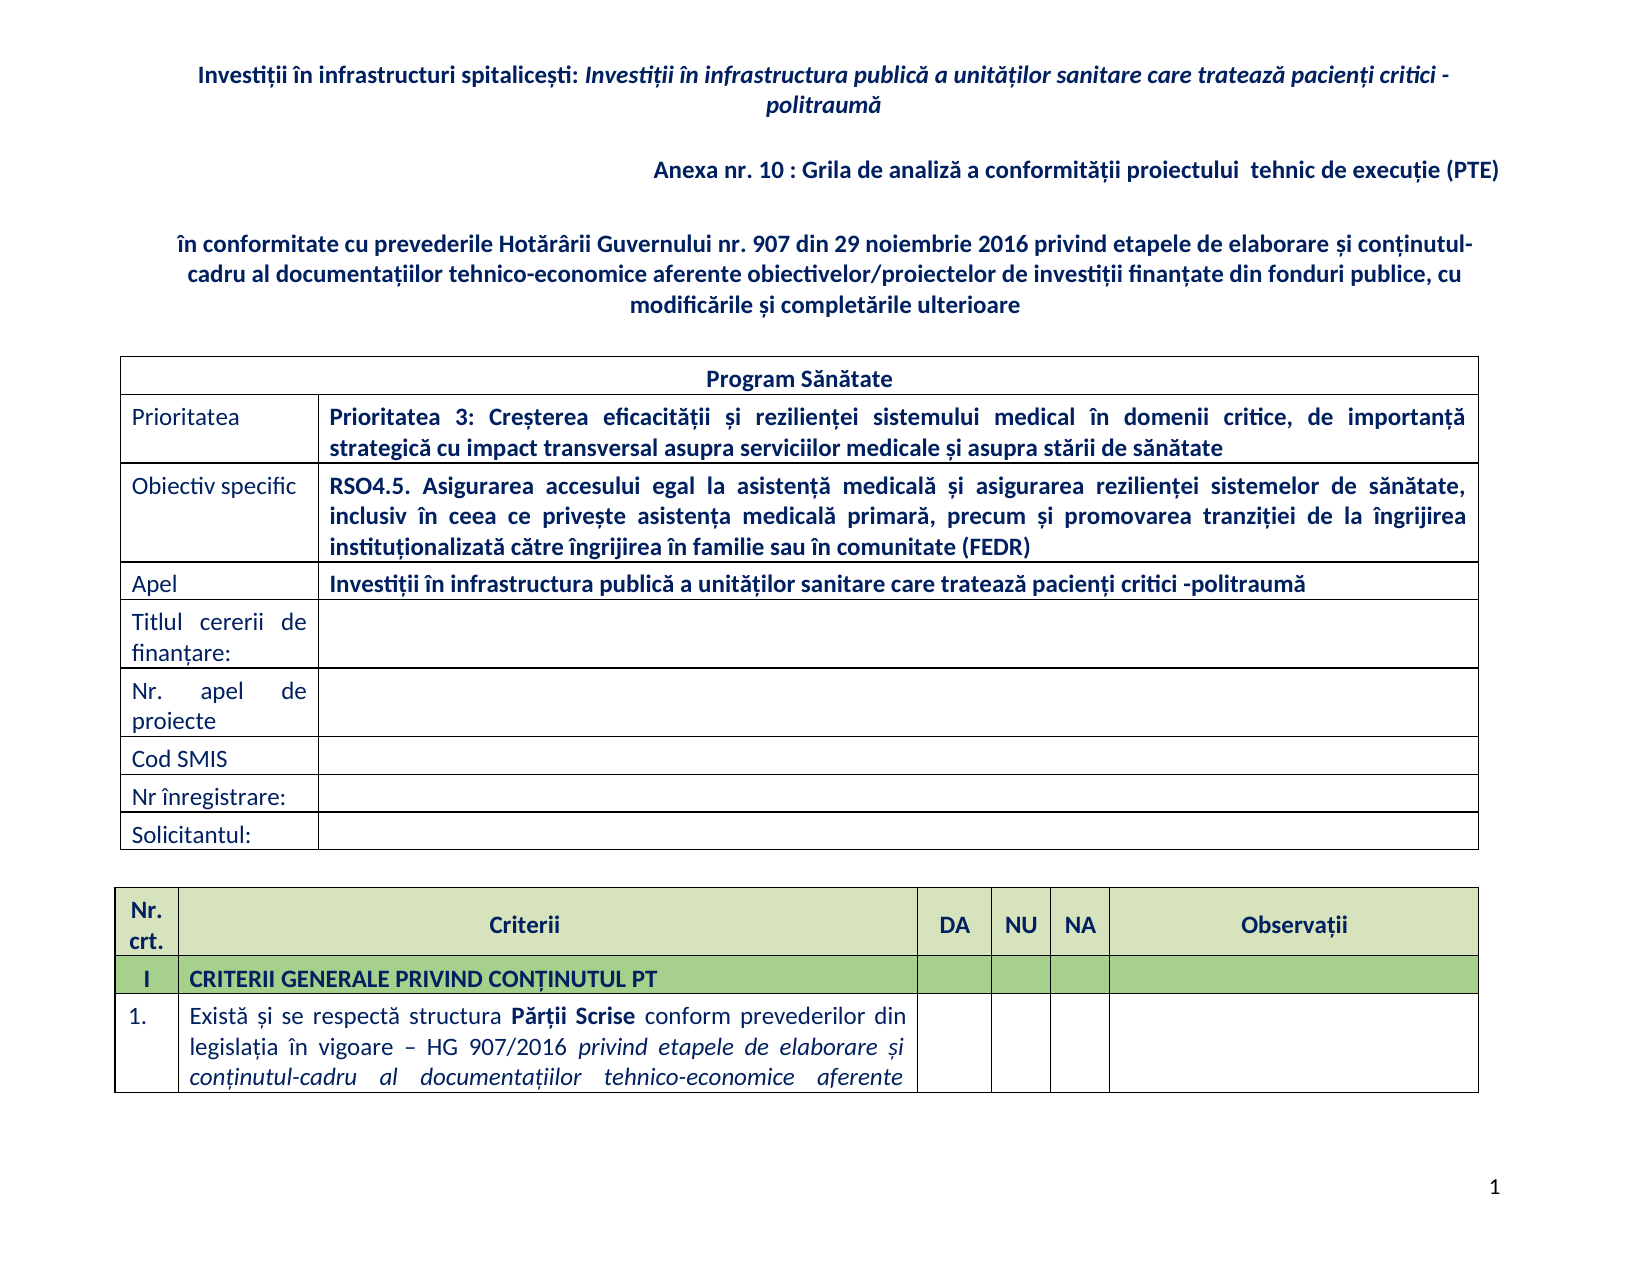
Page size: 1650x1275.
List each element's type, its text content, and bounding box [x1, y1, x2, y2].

table_header Nr. crt. [116, 888, 178, 955]
table_cell [319, 600, 1478, 667]
table_cell Apel [121, 563, 318, 599]
text în conformitate cu prevederile Hotărârii Guvernului nr. 907 din 29 noiembrie 2016 privind etapele de elaborare şi conținutul-cadru al documentațiilor tehnico-economice aferente obiectivelor/proiectelor de investiții finanțate din fonduri publice, cu modificările și completările ulterioare [150, 228, 1500, 319]
table_cell Nr. apel de proiecte [121, 669, 318, 736]
table_header Program Sănătate [121, 357, 1478, 394]
table_cell [1051, 956, 1109, 993]
table_cell [1110, 956, 1478, 993]
table_header DA [918, 888, 991, 955]
table_cell [1110, 994, 1478, 1092]
table_cell [918, 994, 991, 1092]
table_cell [116, 994, 178, 1092]
table_cell [319, 669, 1478, 736]
table_cell [319, 737, 1478, 774]
table_cell [918, 956, 991, 993]
table_header Criterii [179, 888, 917, 955]
table_cell Solicitantul: [121, 813, 318, 849]
table_cell Investiții în infrastructura publică a unităților sanitare care tratează pacienți critici -politraumă [319, 563, 1478, 599]
table_cell [992, 956, 1050, 993]
table_cell [319, 775, 1478, 811]
table_header Observații [1110, 888, 1478, 955]
table_cell Cod SMIS [121, 737, 318, 774]
table_cell Nr înregistrare: [121, 775, 318, 811]
table_cell I [116, 956, 178, 993]
table_cell Obiectiv specific [121, 464, 318, 561]
table_cell Titlul cererii de finanțare: [121, 600, 318, 667]
table_cell Prioritatea [121, 395, 318, 462]
table_cell CRITERII GENERALE PRIVIND CONŢINUTUL PT [179, 956, 917, 993]
table_cell [992, 994, 1050, 1092]
table_cell RSO4.5. Asigurarea accesului egal la asistență medicală și asigurarea rezilienței sistemelor de sănătate, inclusiv în ceea ce privește asistența medicală primară, precum și promovarea tranziției de la îngrijirea instituționalizată către îngrijirea în familie sau în comunitate (FEDR) [319, 464, 1478, 561]
table_header NA [1051, 888, 1109, 955]
table_cell [319, 813, 1478, 849]
table_header NU [992, 888, 1050, 955]
text Anexa nr. 10 : Grila de analiză a conformității proiectului tehnic de execuție (PTE) [150, 154, 1500, 185]
table_cell [1051, 994, 1109, 1092]
table_cell Prioritatea 3: Creșterea eficacității și rezilienței sistemului medical în domenii critice, de importanță strategică cu impact transversal asupra serviciilor medicale și asupra stării de sănătate [319, 395, 1478, 462]
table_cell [179, 994, 917, 1092]
